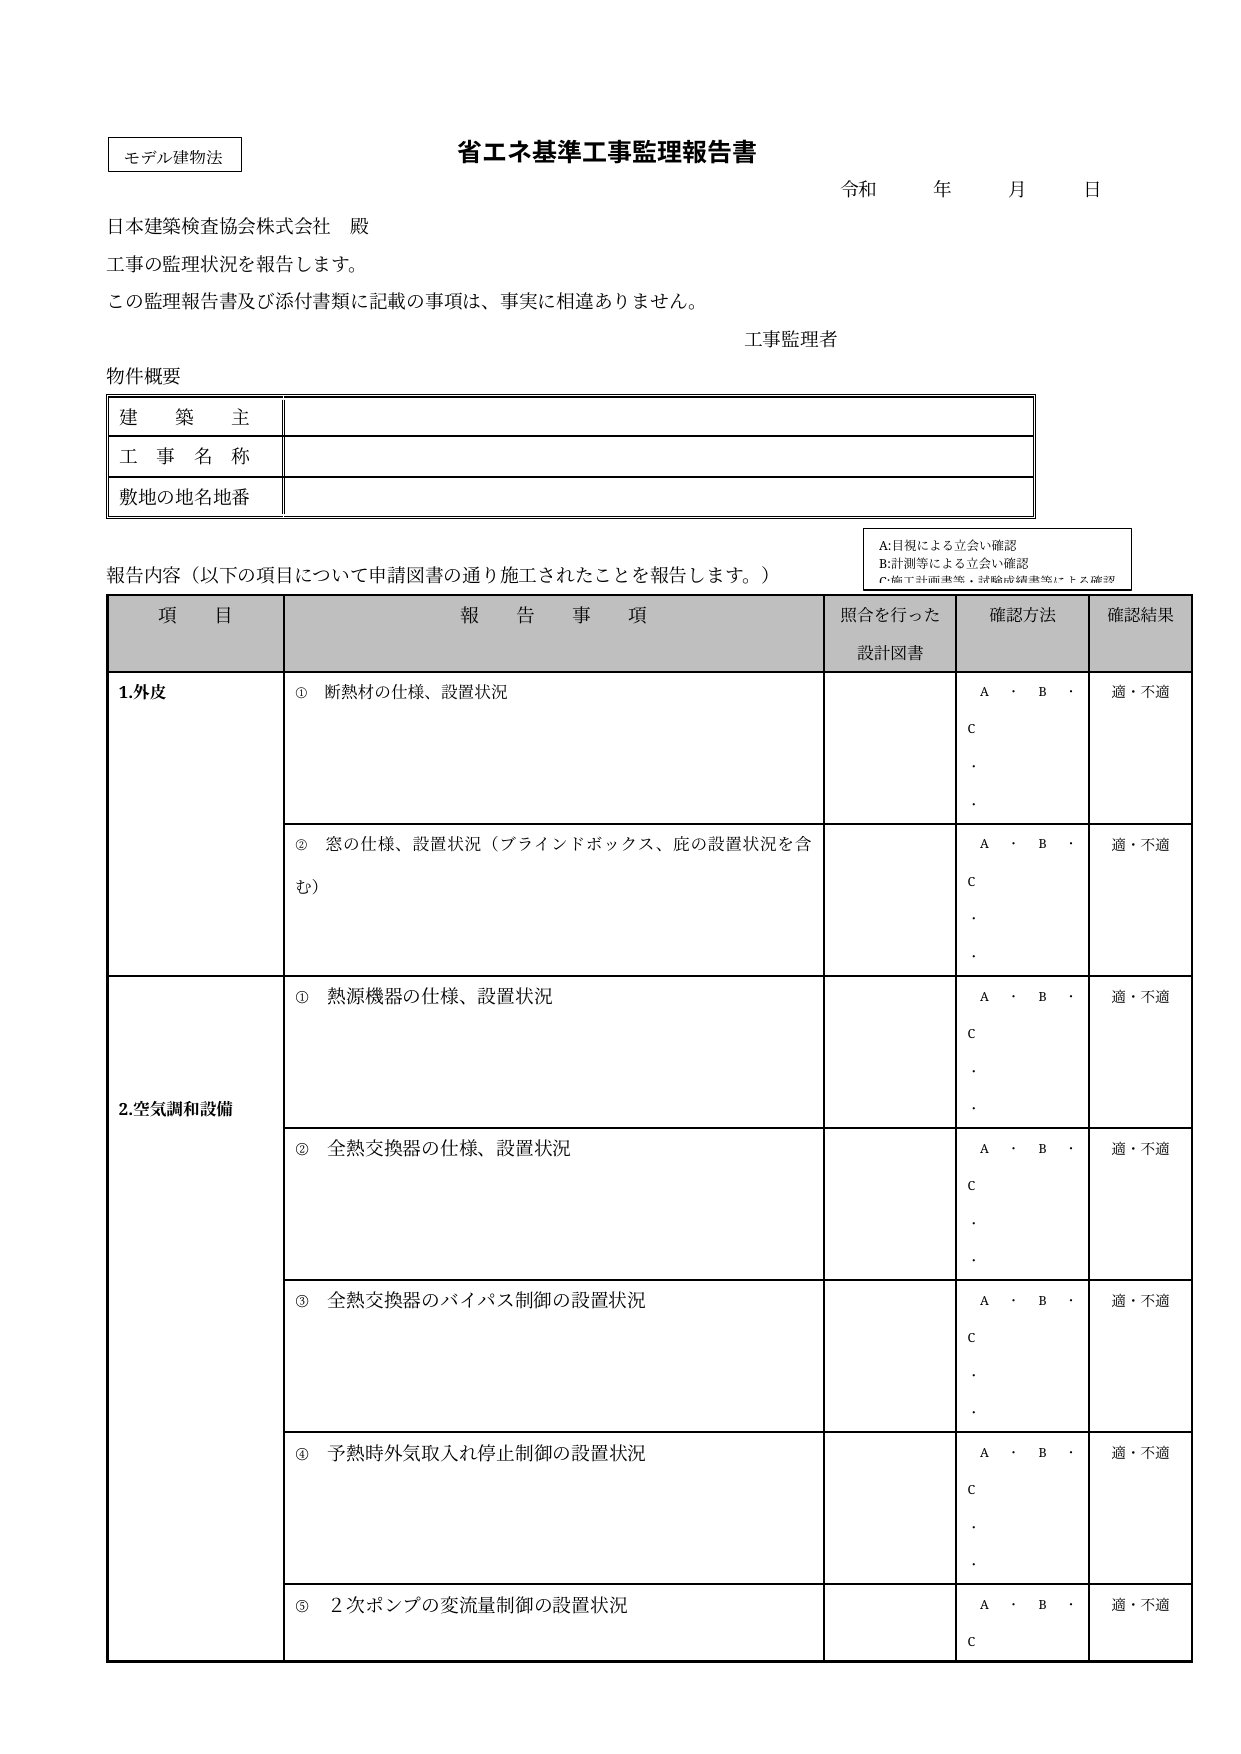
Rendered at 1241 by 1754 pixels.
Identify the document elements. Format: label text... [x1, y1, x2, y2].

table_cell 敷地の地名地番 [109, 478, 283, 516]
table_cell 適・不適 [1090, 1129, 1191, 1279]
table_cell [825, 1129, 955, 1279]
table_cell 適・不適 [1090, 1585, 1191, 1660]
table_cell [825, 1585, 955, 1660]
table_header [284, 398, 1033, 435]
table_cell [285, 437, 1033, 476]
text 物件概要 [106, 357, 1193, 394]
table_cell A ・ B ・ C ・ ・ [957, 1585, 1088, 1660]
table_cell 適・不適 [1090, 977, 1191, 1127]
table_header 建 築 主 [109, 398, 283, 435]
table_cell ① 断熱材の仕様、設置状況 [285, 673, 823, 823]
text 日本建築検査協会株式会社 殿 [106, 207, 1193, 244]
table_cell A ・ B ・ C ・ ・ [957, 977, 1088, 1127]
text 令和 年 月 日 [106, 169, 1193, 207]
table_header 確認方法 [957, 596, 1088, 671]
text 工事の監理状況を報告します。 [106, 244, 1193, 282]
text 工事監理者 [106, 319, 1193, 357]
table_cell ② 全熱交換器の仕様、設置状況 [285, 1129, 823, 1279]
table_cell ⑤ ２次ポンプの変流量制御の設置状況 [285, 1585, 823, 1660]
table_cell A ・ B ・ C ・ ・ [957, 1281, 1088, 1431]
table_cell 工 事 名 称 [109, 437, 282, 476]
table_header 確認結果 [1090, 596, 1191, 671]
text 報告内容（以下の項目について申請図書の通り施工されたことを報告します。） [106, 556, 1193, 594]
table_cell A ・ B ・ C ・ ・ [957, 673, 1088, 823]
table_cell 適・不適 [1090, 673, 1191, 823]
table_header 報 告 事 項 [285, 596, 823, 671]
table_cell 2.空気調和設備 [109, 977, 283, 1660]
table_cell [825, 673, 955, 823]
table_cell [825, 1281, 955, 1431]
table_cell [825, 825, 955, 975]
table_cell 適・不適 [1090, 1281, 1191, 1431]
text この監理報告書及び添付書類に記載の事項は、事実に相違ありません。 [106, 282, 1193, 319]
table_header 項 目 [109, 596, 283, 671]
table_cell A ・ B ・ C ・ ・ [957, 825, 1088, 975]
table_cell 適・不適 [1090, 825, 1191, 975]
table_cell ① 熱源機器の仕様、設置状況 [285, 977, 823, 1127]
text 省エネ基準工事監理報告書 [106, 132, 1193, 169]
table_cell A ・ B ・ C ・ ・ [957, 1433, 1088, 1583]
table_cell ② 窓の仕様、設置状況（ブラインドボックス、庇の設置状況を含む） [285, 825, 823, 975]
table_cell [825, 977, 955, 1127]
table_header 照合を行った 設計図書 [825, 596, 955, 671]
table_cell A ・ B ・ C ・ ・ [957, 1129, 1088, 1279]
table_cell ③ 全熱交換器のバイパス制御の設置状況 [285, 1281, 823, 1431]
table_cell [825, 1433, 955, 1583]
table_cell [284, 478, 1033, 516]
table_cell ④ 予熱時外気取入れ停止制御の設置状況 [285, 1433, 823, 1583]
table_cell 適・不適 [1090, 1433, 1191, 1583]
table_cell 1.外皮 [109, 673, 283, 975]
